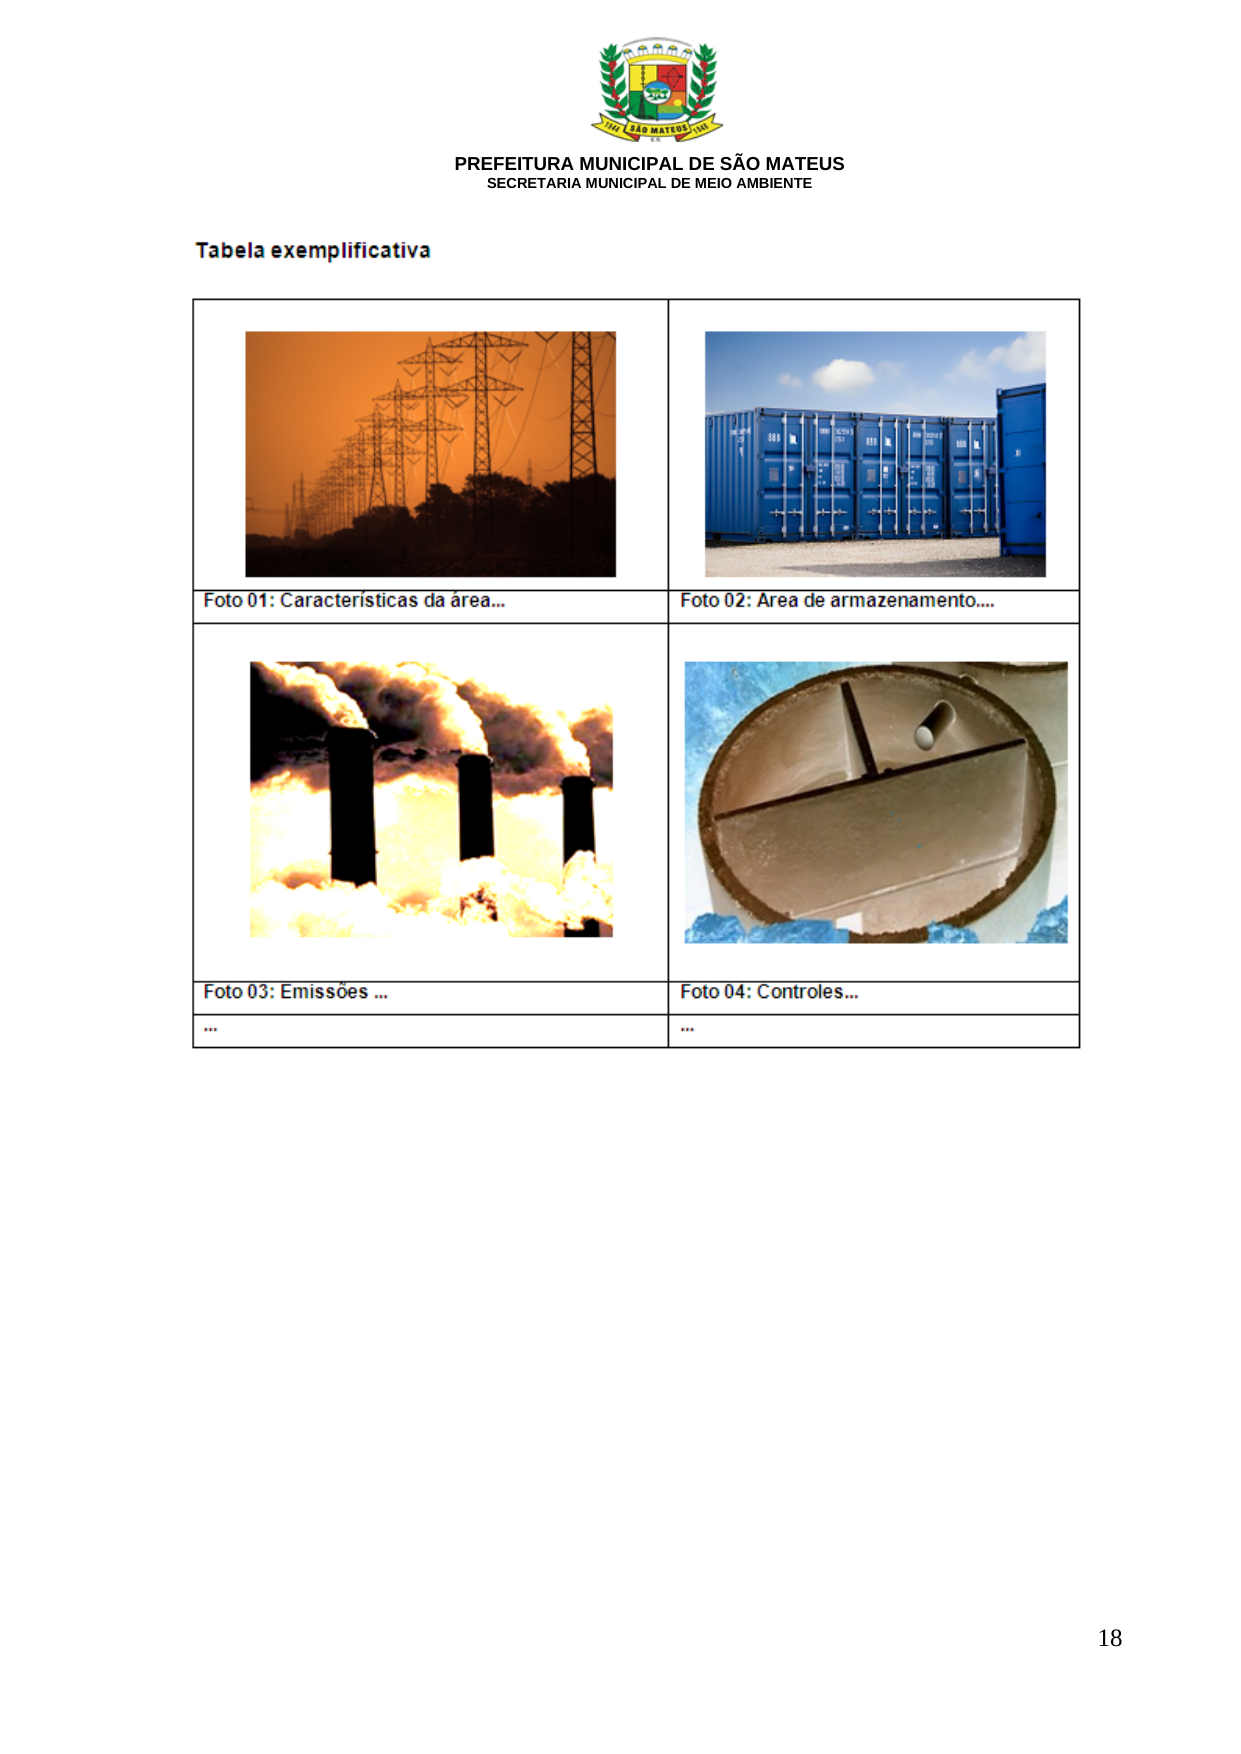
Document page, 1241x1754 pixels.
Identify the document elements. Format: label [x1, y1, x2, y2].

picture [177, 220, 1090, 1058]
picture [590, 36, 724, 142]
